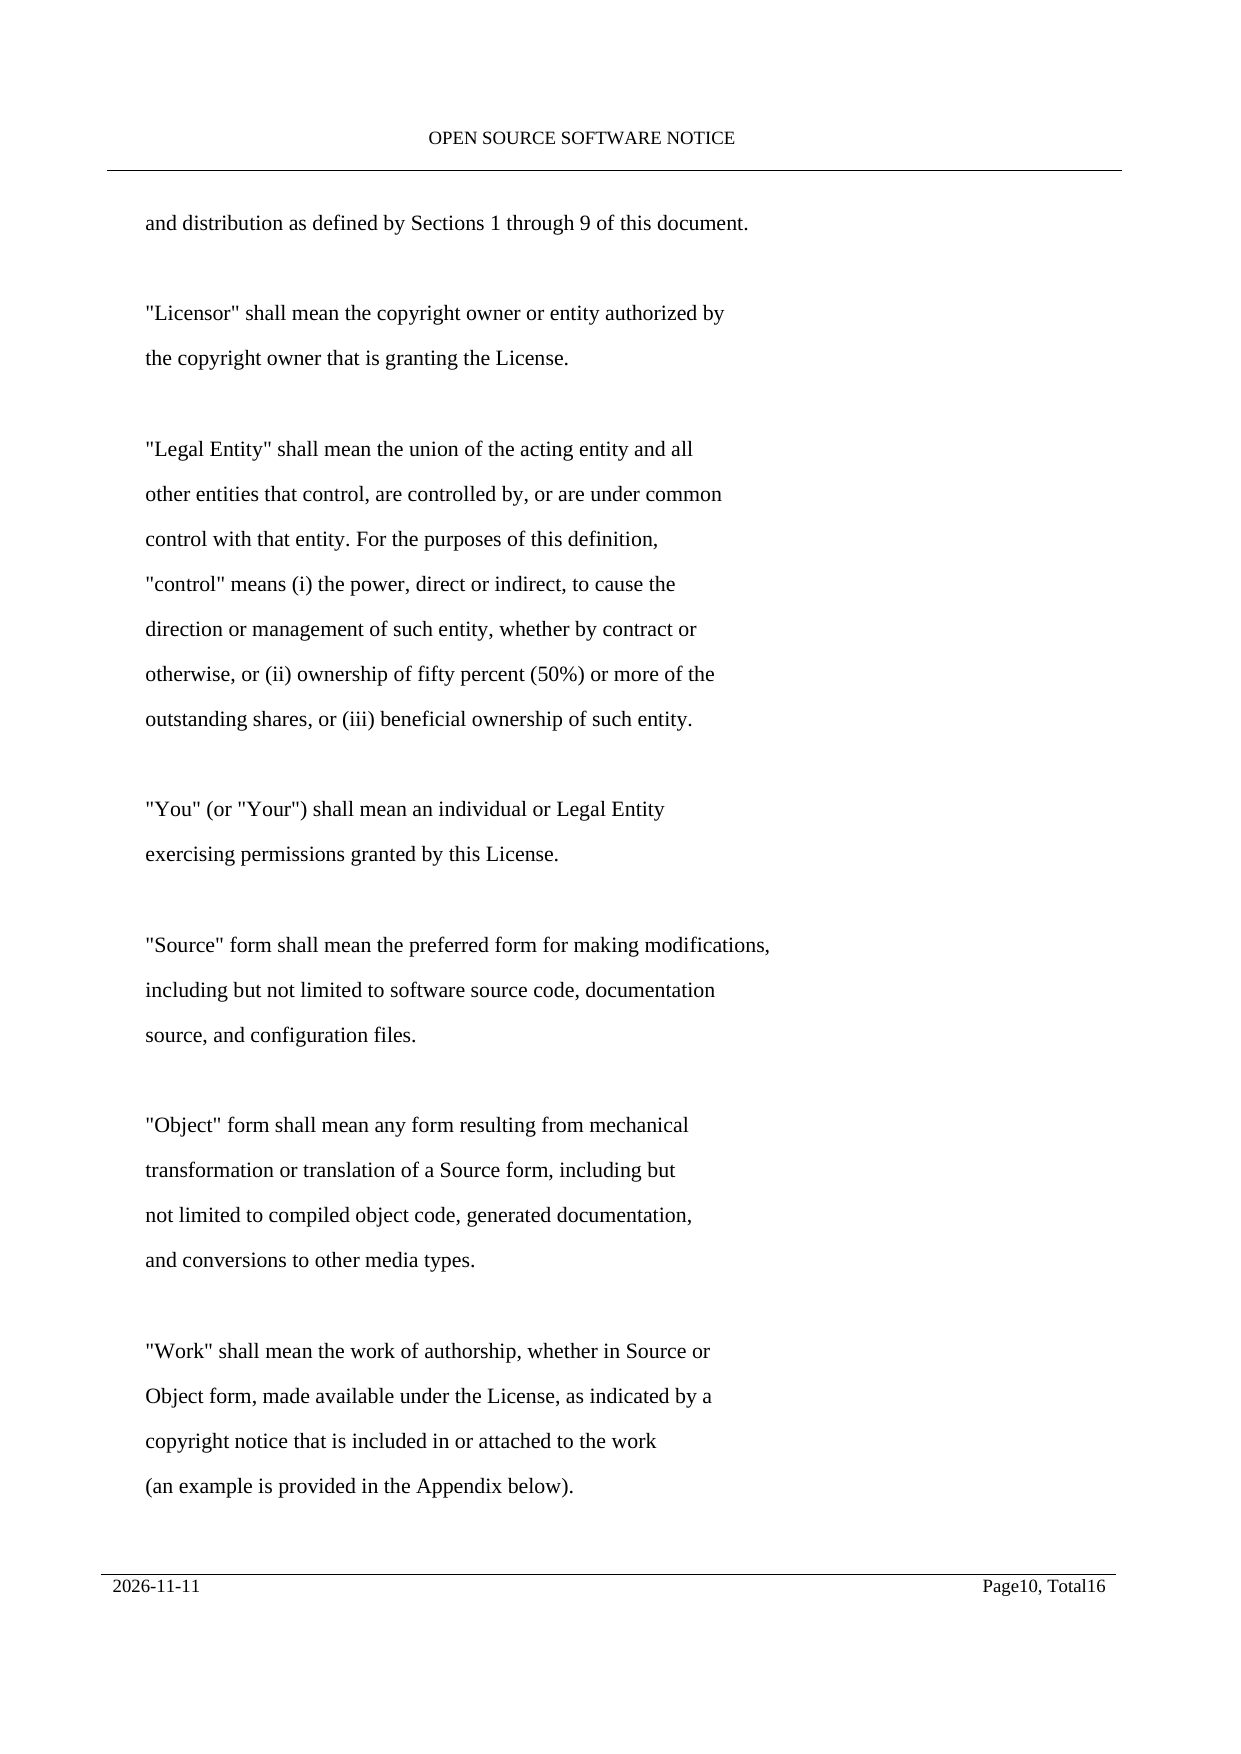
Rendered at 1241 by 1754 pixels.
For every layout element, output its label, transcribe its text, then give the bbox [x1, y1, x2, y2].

text (an example is provided in the Appendix below). [112, 1469, 1128, 1502]
text and distribution as defined by Sections 1 through 9 of this document. [112, 206, 1128, 239]
text "You" (or "Your") shall mean an individual or Legal Entity [112, 793, 1128, 825]
text other entities that control, are controlled by, or are under common [112, 477, 1128, 509]
text direction or management of such entity, whether by contract or [112, 612, 1128, 645]
text exercising permissions granted by this License. [112, 838, 1128, 870]
text "Object" form shall mean any form resulting from mechanical [112, 1108, 1128, 1141]
text control with that entity. For the purposes of this definition, [112, 522, 1128, 554]
text copyright notice that is included in or attached to the work [112, 1424, 1128, 1457]
text source, and configuration files. [112, 1018, 1128, 1051]
text and conversions to other media types. [112, 1244, 1128, 1276]
text transformation or translation of a Source form, including but [112, 1153, 1128, 1186]
text "control" means (i) the power, direct or indirect, to cause the [112, 567, 1128, 600]
text "Source" form shall mean the preferred form for making modifications, [112, 928, 1128, 961]
text Object form, made available under the License, as indicated by a [112, 1379, 1128, 1412]
text not limited to compiled object code, generated documentation, [112, 1199, 1128, 1231]
text "Work" shall mean the work of authorship, whether in Source or [112, 1334, 1128, 1366]
text the copyright owner that is granting the License. [112, 342, 1128, 374]
text including but not limited to software source code, documentation [112, 973, 1128, 1006]
text "Legal Entity" shall mean the union of the acting entity and all [112, 432, 1128, 464]
text outstanding shares, or (iii) beneficial ownership of such entity. [112, 702, 1128, 735]
text "Licensor" shall mean the copyright owner or entity authorized by [112, 297, 1128, 329]
text otherwise, or (ii) ownership of fifty percent (50%) or more of the [112, 657, 1128, 690]
